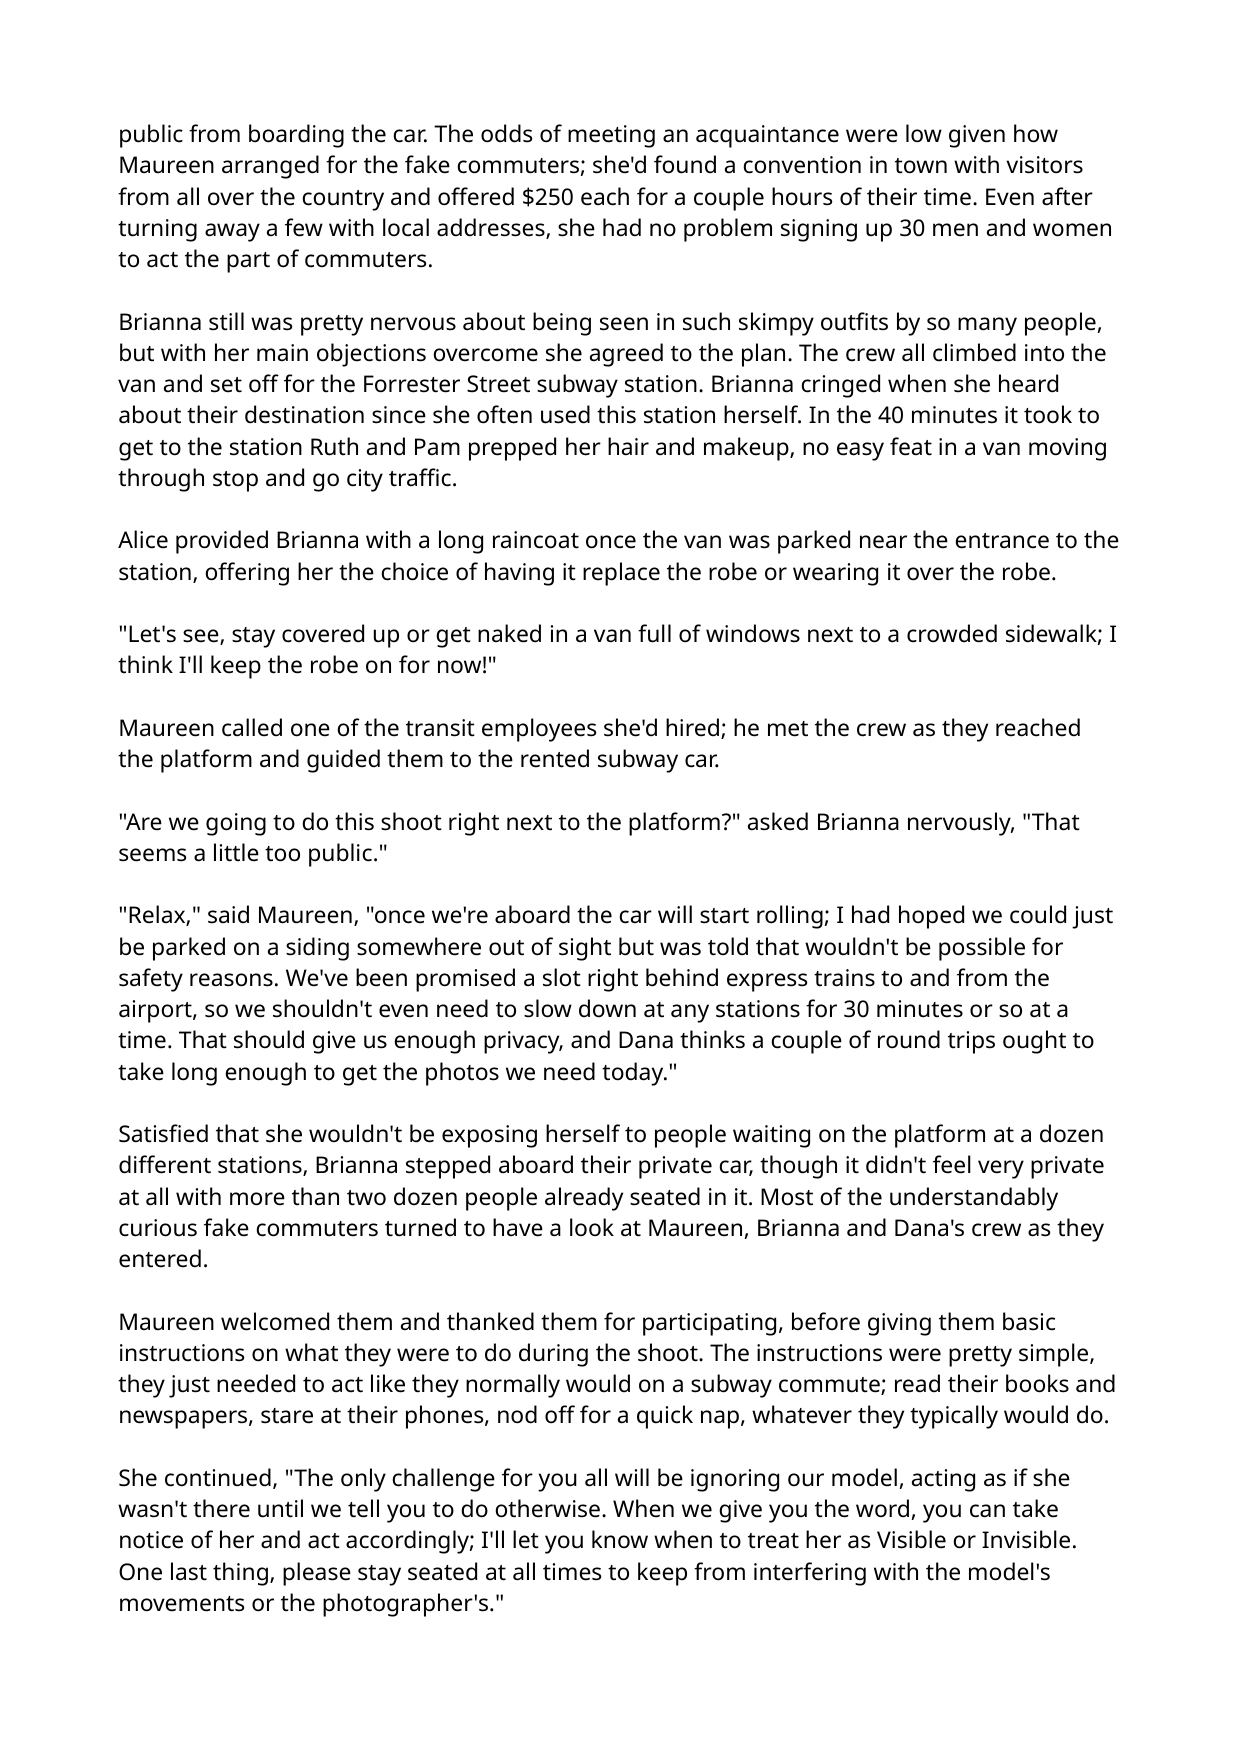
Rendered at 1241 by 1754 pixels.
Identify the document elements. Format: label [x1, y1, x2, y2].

text [118, 118, 1122, 1618]
